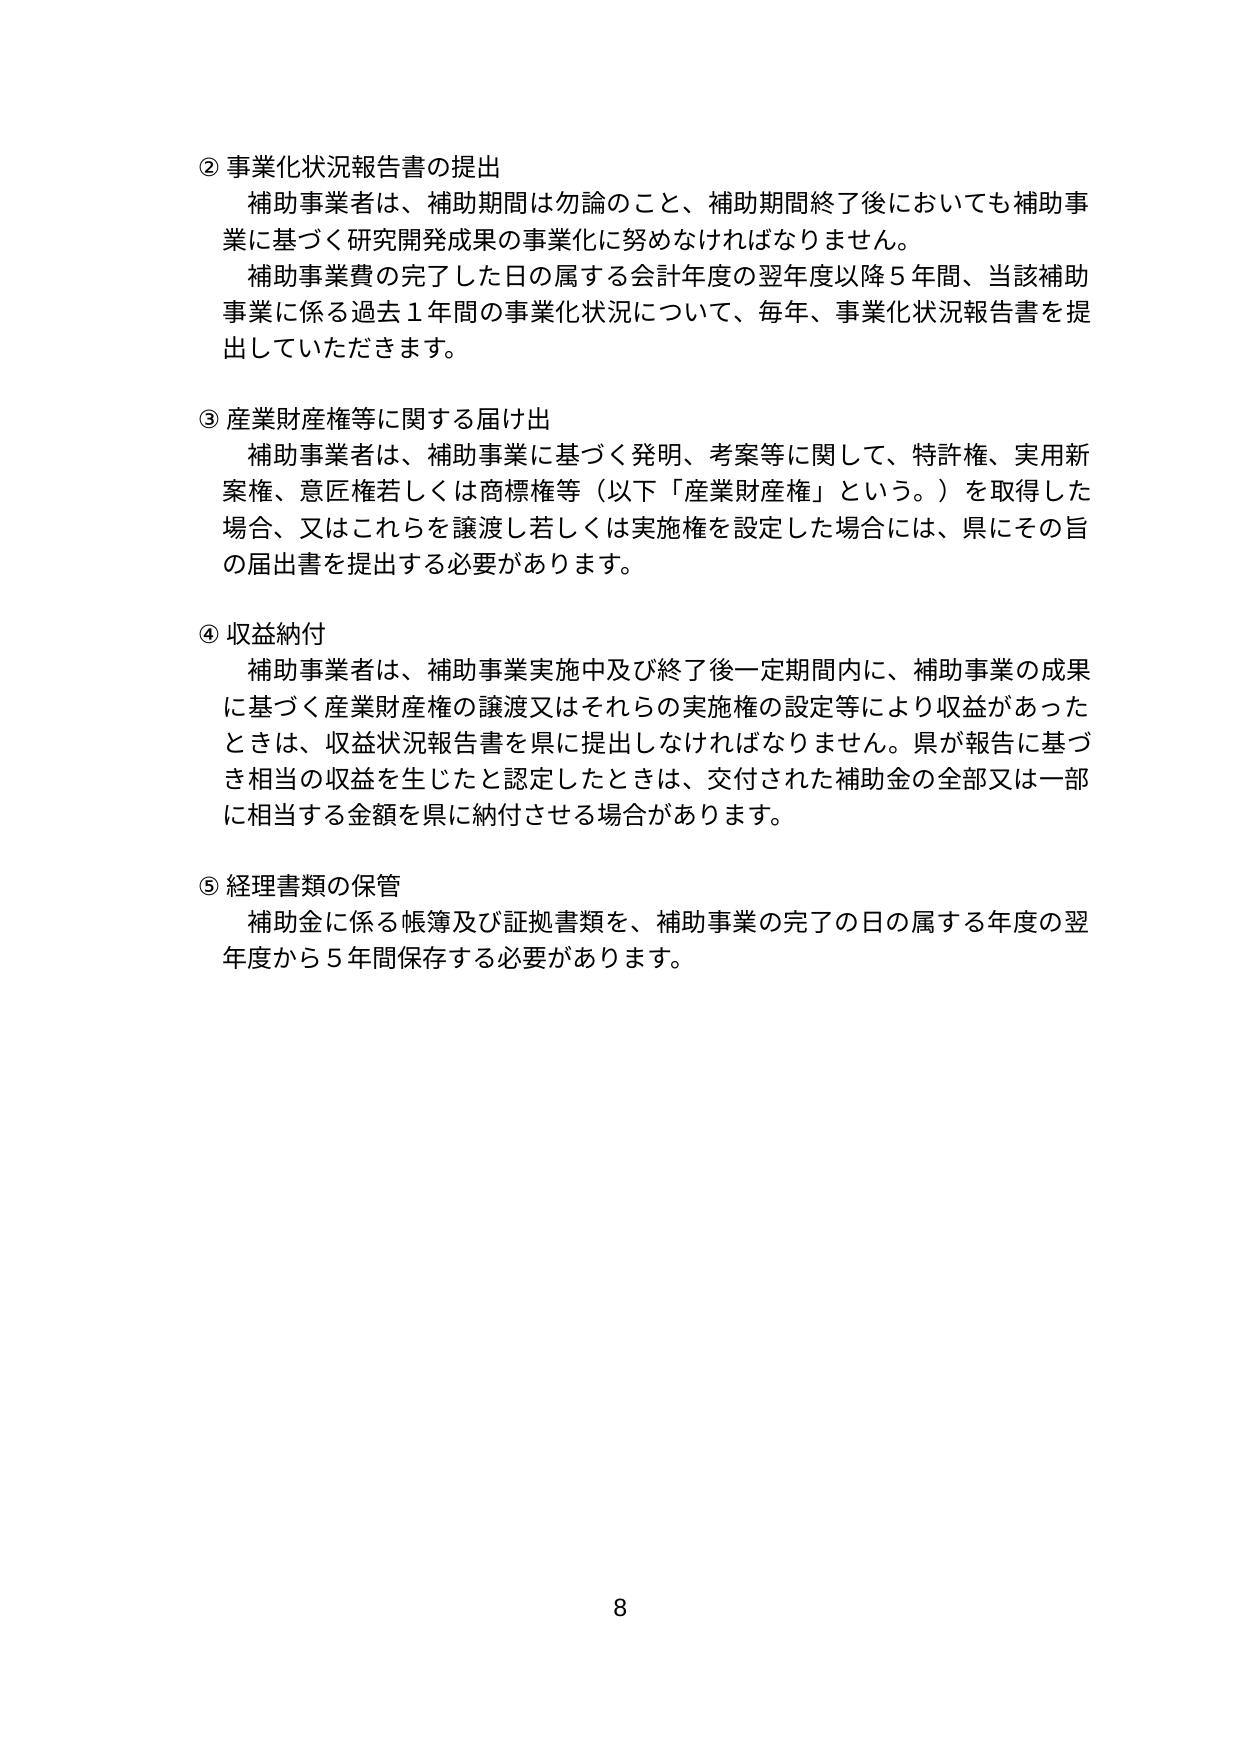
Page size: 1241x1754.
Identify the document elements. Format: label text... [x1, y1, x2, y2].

text 補助事業費の完了した日の属する会計年度の翌年度以降５年間、当該補助事業に係る過去１年間の事業化状況について、毎年、事業化状況報告書を提出していただきます。 [223, 256, 1092, 365]
text ③ 産業財産権等に関する届け出 [198, 399, 1092, 436]
text 補助事業者は、補助事業に基づく発明、考案等に関して、特許権、実用新案権、意匠権若しくは商標権等（以下「産業財産権」という。）を取得した場合、又はこれらを譲渡し若しくは実施権を設定した場合には、県にその旨の届出書を提出する必要があります。 [223, 436, 1092, 581]
text 補助金に係る帳簿及び証拠書類を、補助事業の完了の日の属する年度の翌年度から５年間保存する必要があります。 [223, 902, 1092, 975]
text ④ 収益納付 [198, 614, 1092, 651]
text 補助事業者は、補助期間は勿論のこと、補助期間終了後においても補助事業に基づく研究開発成果の事業化に努めなければなりません。 [223, 184, 1092, 256]
text ⑤ 経理書類の保管 [198, 866, 1092, 902]
text ② 事業化状況報告書の提出 [198, 148, 1092, 184]
text 補助事業者は、補助事業実施中及び終了後一定期間内に、補助事業の成果に基づく産業財産権の譲渡又はそれらの実施権の設定等により収益があったときは、収益状況報告書を県に提出しなければなりません。県が報告に基づき相当の収益を生じたと認定したときは、交付された補助金の全部又は一部に相当する金額を県に納付させる場合があります。 [223, 651, 1092, 832]
